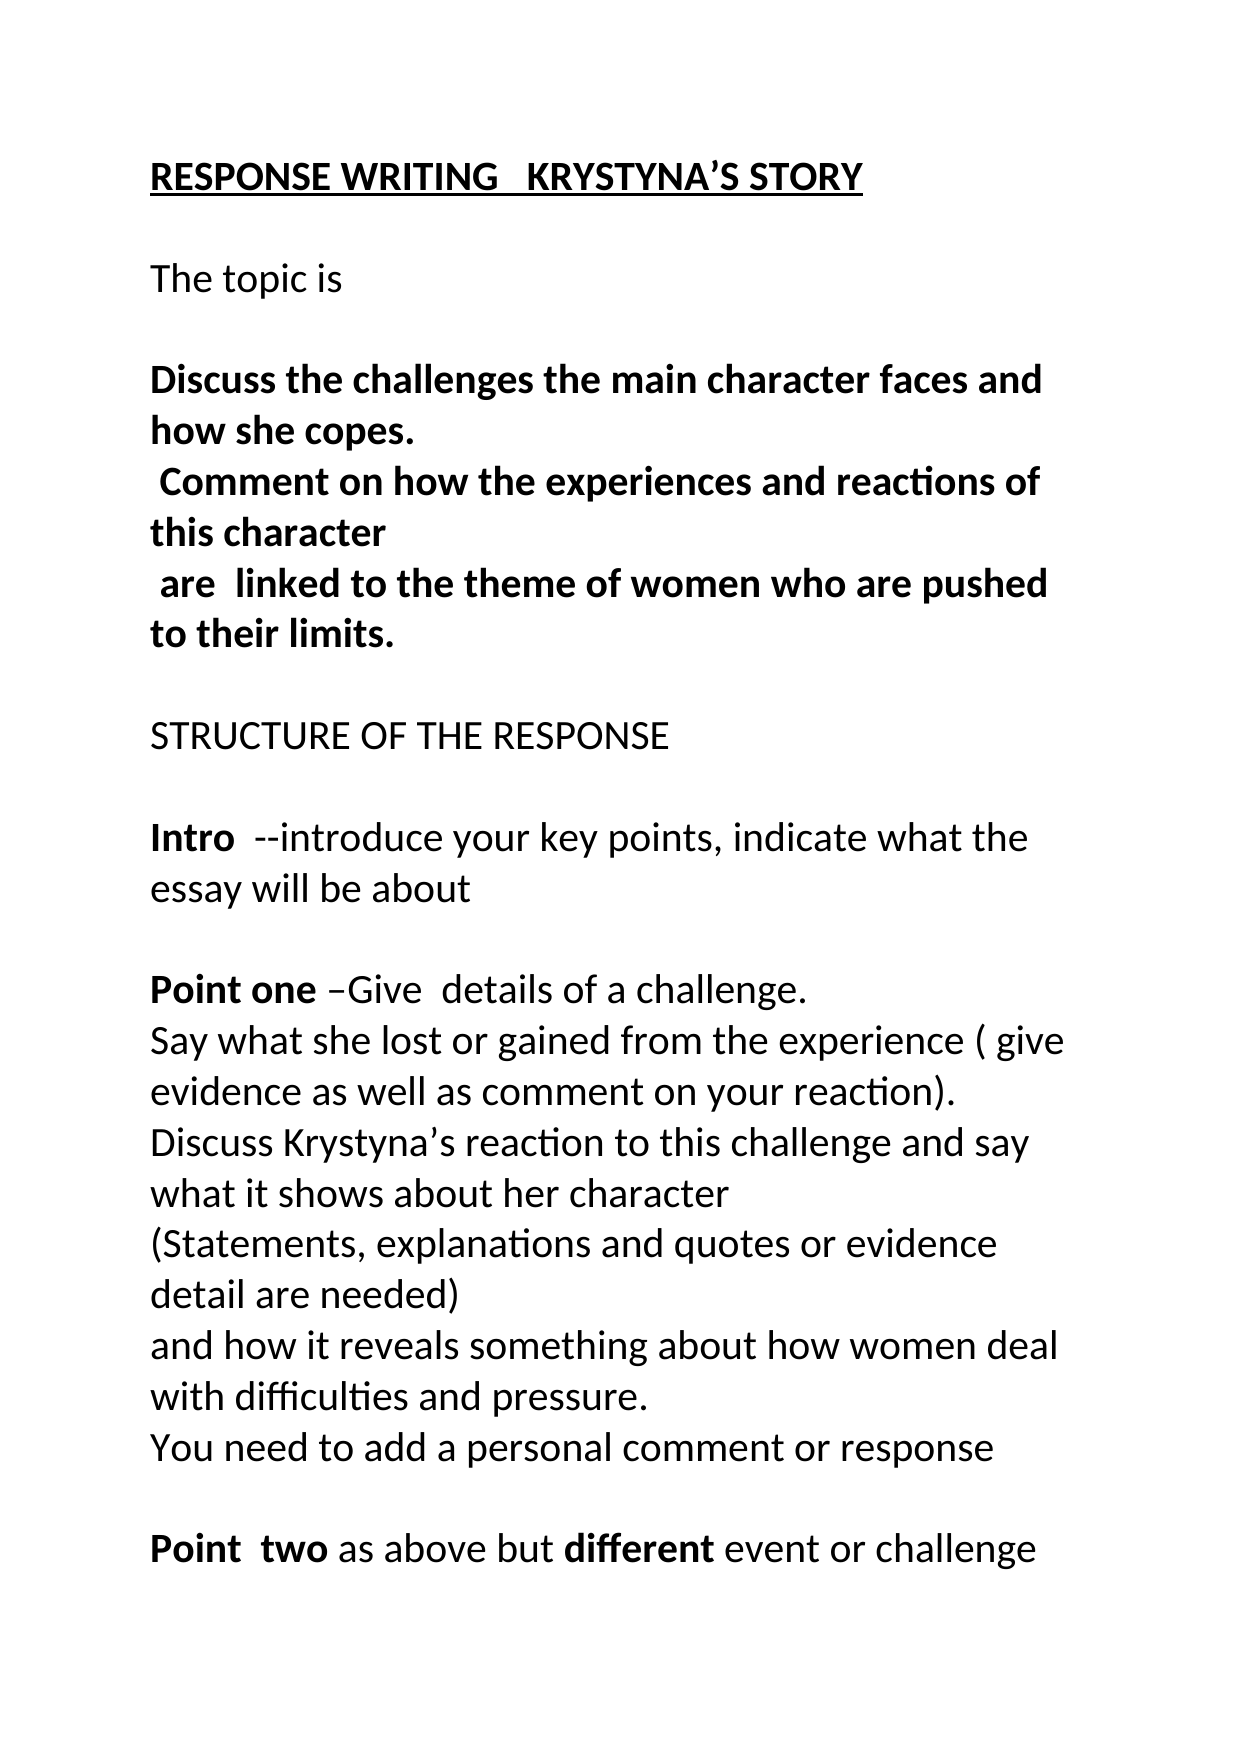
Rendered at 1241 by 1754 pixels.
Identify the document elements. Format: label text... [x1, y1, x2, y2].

text Discuss the challenges the main character faces and how she copes. [150, 353, 1090, 455]
text Discuss Krystyna’s reaction to this challenge and say what it shows about her character [150, 1116, 1090, 1217]
text Say what she lost or gained from the experience ( give evidence as well as comment on your reaction). [150, 1014, 1090, 1116]
text Point two as above but different event or challenge [150, 1522, 1090, 1573]
text and how it reveals something about how women deal with difficulties and pressure. [150, 1319, 1090, 1421]
text Comment on how the experiences and reactions of this character [150, 455, 1090, 557]
text (Statements, explanations and quotes or evidence detail are needed) [150, 1217, 1090, 1319]
text The topic is [150, 252, 1090, 302]
text Point one –Give details of a challenge. [150, 963, 1090, 1014]
text are linked to the theme of women who are pushed to their limits. [150, 557, 1090, 658]
text STRUCTURE OF THE RESPONSE [150, 709, 1090, 760]
text Intro --introduce your key points, indicate what the essay will be about [150, 811, 1090, 912]
text RESPONSE WRITING KRYSTYNA’S STORY [150, 150, 1090, 201]
text You need to add a personal comment or response [150, 1421, 1090, 1472]
